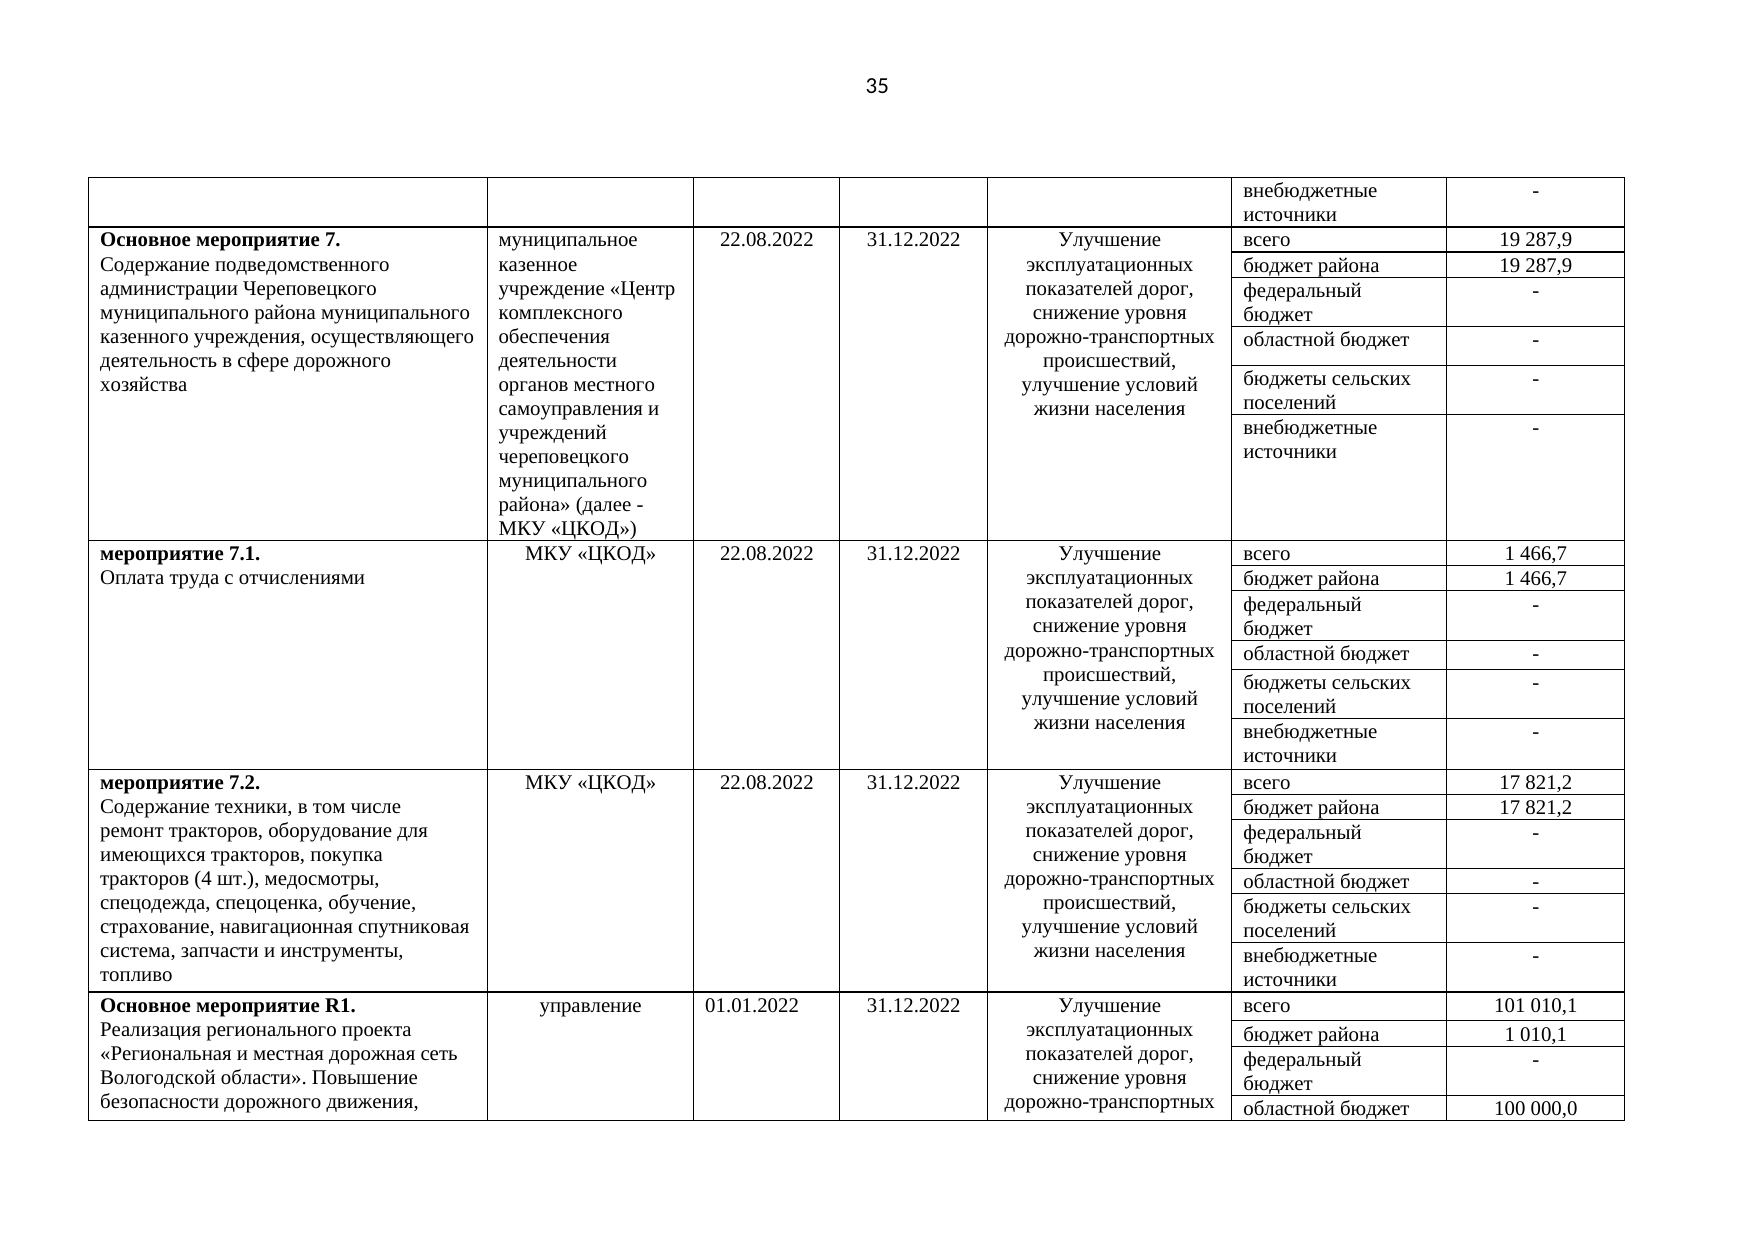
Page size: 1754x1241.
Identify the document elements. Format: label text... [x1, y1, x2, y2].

table_cell 22.08.2022 [694, 770, 839, 991]
table_cell - [1447, 869, 1624, 893]
table_cell внебюджетные источники [1232, 415, 1446, 540]
table_cell - [1447, 591, 1624, 639]
table_cell бюджеты сельских поселений [1232, 670, 1446, 718]
table_cell 31.12.2022 [840, 993, 987, 1120]
table_cell Улучшение эксплуатационных показателей дорог, снижение уровня дорожно-транспортных происшествий, улучшение условий жизни населения [988, 541, 1231, 769]
table_cell - [1447, 1047, 1624, 1095]
table_cell МКУ «ЦКОД» [488, 541, 693, 769]
table_cell 19 287,9 [1447, 228, 1624, 251]
table_cell 19 287,9 [1447, 253, 1624, 277]
table_cell областной бюджет [1232, 327, 1446, 364]
table_cell Улучшение эксплуатационных показателей дорог, снижение уровня дорожно-транспортных происшествий, улучшение условий жизни населения [988, 228, 1231, 540]
table_cell 01.01.2022 [694, 993, 839, 1120]
table_cell бюджет района [1232, 253, 1446, 277]
table_cell - [1447, 327, 1624, 364]
table_cell 101 010,1 [1447, 993, 1624, 1020]
table_cell областной бюджет [1232, 641, 1446, 669]
table_cell Улучшение эксплуатационных показателей дорог, снижение уровня дорожно-транспортных происшествий, улучшение условий жизни населения [988, 993, 1231, 1120]
table_cell внебюджетные источники [1232, 178, 1446, 226]
table_cell мероприятие 7.1. Оплата труда с отчислениями [89, 541, 487, 769]
table_cell - [1447, 641, 1624, 669]
table_cell бюджеты сельских поселений [1232, 366, 1446, 414]
table_cell 31.12.2022 [840, 541, 987, 769]
table_cell федеральный бюджет [1232, 278, 1446, 326]
table_cell 31.12.2022 [840, 770, 987, 991]
table_cell 31.12.2022 [840, 228, 987, 540]
table_cell областной бюджет [1232, 1096, 1446, 1120]
table_cell 1 466,7 [1447, 566, 1624, 590]
table_cell - [1447, 278, 1624, 326]
table_cell управление [488, 993, 693, 1120]
table_cell - [1447, 943, 1624, 991]
table_cell всего [1232, 541, 1446, 565]
table_cell 100 000,0 [1447, 1096, 1624, 1120]
table_cell 1 466,7 [1447, 541, 1624, 565]
table_cell всего [1232, 993, 1446, 1020]
table_cell бюджет района [1232, 795, 1446, 819]
table_cell 17 821,2 [1447, 795, 1624, 819]
table_cell МКУ «ЦКОД» [488, 770, 693, 991]
table_cell 22.08.2022 [694, 228, 839, 540]
table_cell 1 010,1 [1447, 1021, 1624, 1046]
table_cell всего [1232, 770, 1446, 794]
table_cell областной бюджет [1232, 869, 1446, 893]
table_cell федеральный бюджет [1232, 1047, 1446, 1095]
table_cell 17 821,2 [1447, 770, 1624, 794]
table_cell Основное мероприятие R1. Реализация регионального проекта «Региональная и местная дорожная сеть Вологодской области». Повышение безопасности дорожного движения, приведение в нормативное транспортно-эксплуатационное состояние дорожной сети городских агломераций («Реконструкция автомобильной дороги общего пользования муниципального значения Подъезд к д. Городище в Череповецком районе Вологодской области») [89, 993, 487, 1120]
table_cell - [1447, 415, 1624, 540]
table_cell - [1447, 366, 1624, 414]
table_cell - [1447, 178, 1624, 226]
table_cell Основное мероприятие 7. Содержание подведомственного администрации Череповецкого муниципального района муниципального казенного учреждения, осуществляющего деятельность в сфере дорожного хозяйства [89, 228, 487, 540]
table_cell внебюджетные источники [1232, 719, 1446, 769]
table_cell внебюджетные источники [1232, 943, 1446, 991]
table_cell федеральный бюджет [1232, 820, 1446, 868]
table_cell - [1447, 670, 1624, 718]
table_cell федеральный бюджет [1232, 591, 1446, 639]
table_cell - [1447, 820, 1624, 868]
table_cell всего [1232, 228, 1446, 251]
table_cell - [1447, 719, 1624, 769]
table_cell мероприятие 7.2. Содержание техники, в том числе ремонт тракторов, оборудование для имеющихся тракторов, покупка тракторов (4 шт.), медосмотры, спецодежда, спецоценка, обучение, страхование, навигационная спутниковая система, запчасти и инструменты, топливо [89, 770, 487, 991]
table_cell муниципальное казенное учреждение «Центр комплексного обеспечения деятельности органов местного самоуправления и учреждений череповецкого муниципального района» (далее - МКУ «ЦКОД») [488, 228, 693, 540]
table_cell - [1447, 894, 1624, 942]
table_cell бюджеты сельских поселений [1232, 894, 1446, 942]
table_cell Улучшение эксплуатационных показателей дорог, снижение уровня дорожно-транспортных происшествий, улучшение условий жизни населения [988, 770, 1231, 991]
table_cell бюджет района [1232, 1021, 1446, 1046]
table_cell бюджет района [1232, 566, 1446, 590]
table_cell 22.08.2022 [694, 541, 839, 769]
